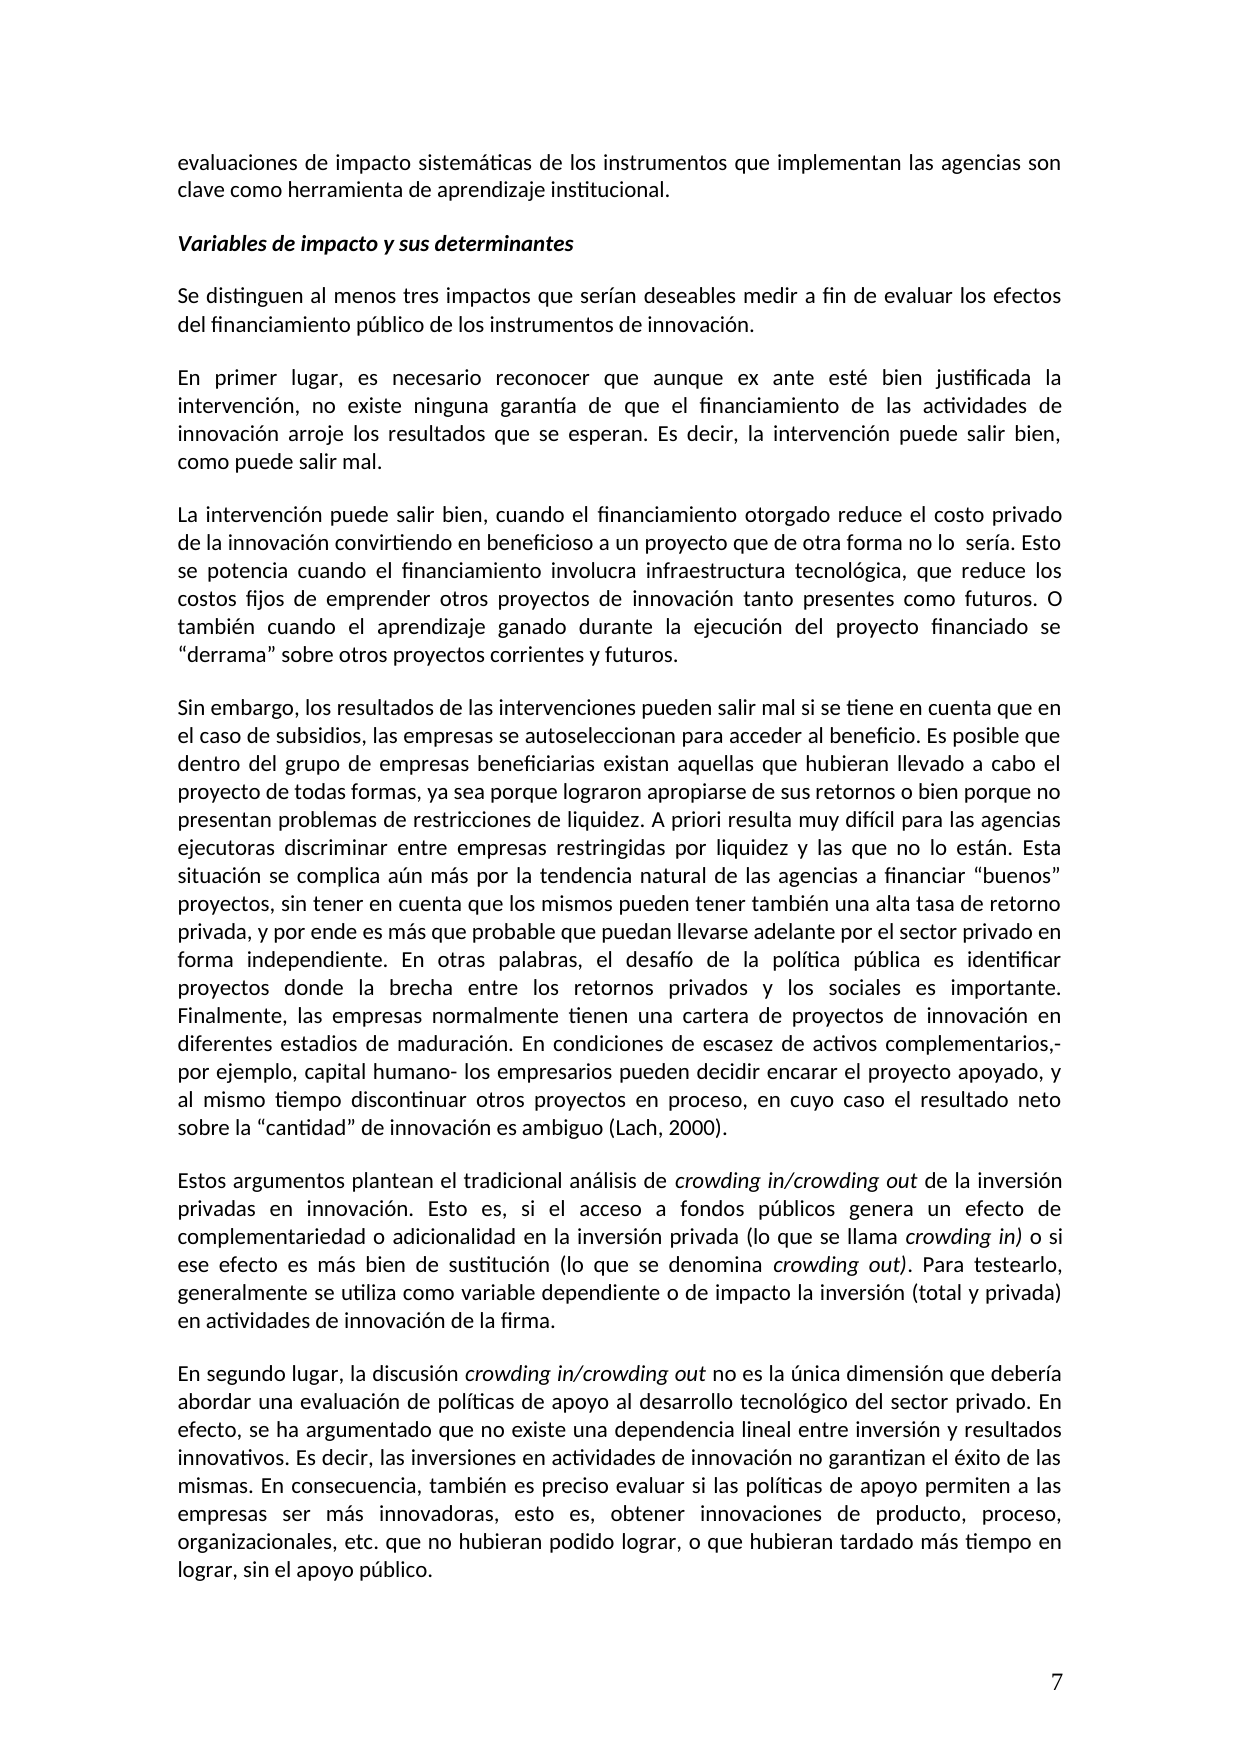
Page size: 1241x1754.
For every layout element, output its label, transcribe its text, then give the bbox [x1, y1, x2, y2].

text La intervención puede salir bien, cuando el financiamiento otorgado reduce el costo privado de la innovación convirtiendo en beneficioso a un proyecto que de otra forma no lo sería. Esto se potencia cuando el financiamiento involucra infraestructura tecnológica, que reduce los costos fijos de emprender otros proyectos de innovación tanto presentes como futuros. O también cuando el aprendizaje ganado durante la ejecución del proyecto financiado se “derrama” sobre otros proyectos corrientes y futuros. [177, 500, 1063, 668]
text Se distinguen al menos tres impactos que serían deseables medir a fin de evaluar los efectos del financiamiento público de los instrumentos de innovación. [177, 282, 1063, 338]
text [177, 148, 1063, 204]
subtitle Variables de impacto y sus determinantes [177, 229, 1063, 257]
text Estos argumentos plantean el tradicional análisis de crowding in/crowding out de la inversión privadas en innovación. Esto es, si el acceso a fondos públicos genera un efecto de complementariedad o adicionalidad en la inversión privada (lo que se llama crowding in) o si ese efecto es más bien de sustitución (lo que se denomina crowding out). Para testearlo, generalmente se utiliza como variable dependiente o de impacto la inversión (total y privada) en actividades de innovación de la firma. [177, 1166, 1063, 1334]
text En segundo lugar, la discusión crowding in/crowding out no es la única dimensión que debería abordar una evaluación de políticas de apoyo al desarrollo tecnológico del sector privado. En efecto, se ha argumentado que no existe una dependencia lineal entre inversión y resultados innovativos. Es decir, las inversiones en actividades de innovación no garantizan el éxito de las mismas. En consecuencia, también es preciso evaluar si las políticas de apoyo permiten a las empresas ser más innovadoras, esto es, obtener innovaciones de producto, proceso, organizacionales, etc. que no hubieran podido lograr, o que hubieran tardado más tiempo en lograr, sin el apoyo público. [177, 1359, 1063, 1583]
text Sin embargo, los resultados de las intervenciones pueden salir mal si se tiene en cuenta que en el caso de subsidios, las empresas se autoseleccionan para acceder al beneficio. Es posible que dentro del grupo de empresas beneficiarias existan aquellas que hubieran llevado a cabo el proyecto de todas formas, ya sea porque lograron apropiarse de sus retornos o bien porque no presentan problemas de restricciones de liquidez. A priori resulta muy difícil para las agencias ejecutoras discriminar entre empresas restringidas por liquidez y las que no lo están. Esta situación se complica aún más por la tendencia natural de las agencias a financiar “buenos” proyectos, sin tener en cuenta que los mismos pueden tener también una alta tasa de retorno privada, y por ende es más que probable que puedan llevarse adelante por el sector privado en forma independiente. En otras palabras, el desafío de la política pública es identificar proyectos donde la brecha entre los retornos privados y los sociales es importante. Finalmente, las empresas normalmente tienen una cartera de proyectos de innovación en diferentes estadios de maduración. En condiciones de escasez de activos complementarios,-por ejemplo, capital humano- los empresarios pueden decidir encarar el proyecto apoyado, y al mismo tiempo discontinuar otros proyectos en proceso, en cuyo caso el resultado neto sobre la “cantidad” de innovación es ambiguo (Lach, 2000). [177, 693, 1063, 1141]
text En primer lugar, es necesario reconocer que aunque ex ante esté bien justificada la intervención, no existe ninguna garantía de que el financiamiento de las actividades de innovación arroje los resultados que se esperan. Es decir, la intervención puede salir bien, como puede salir mal. [177, 363, 1063, 475]
